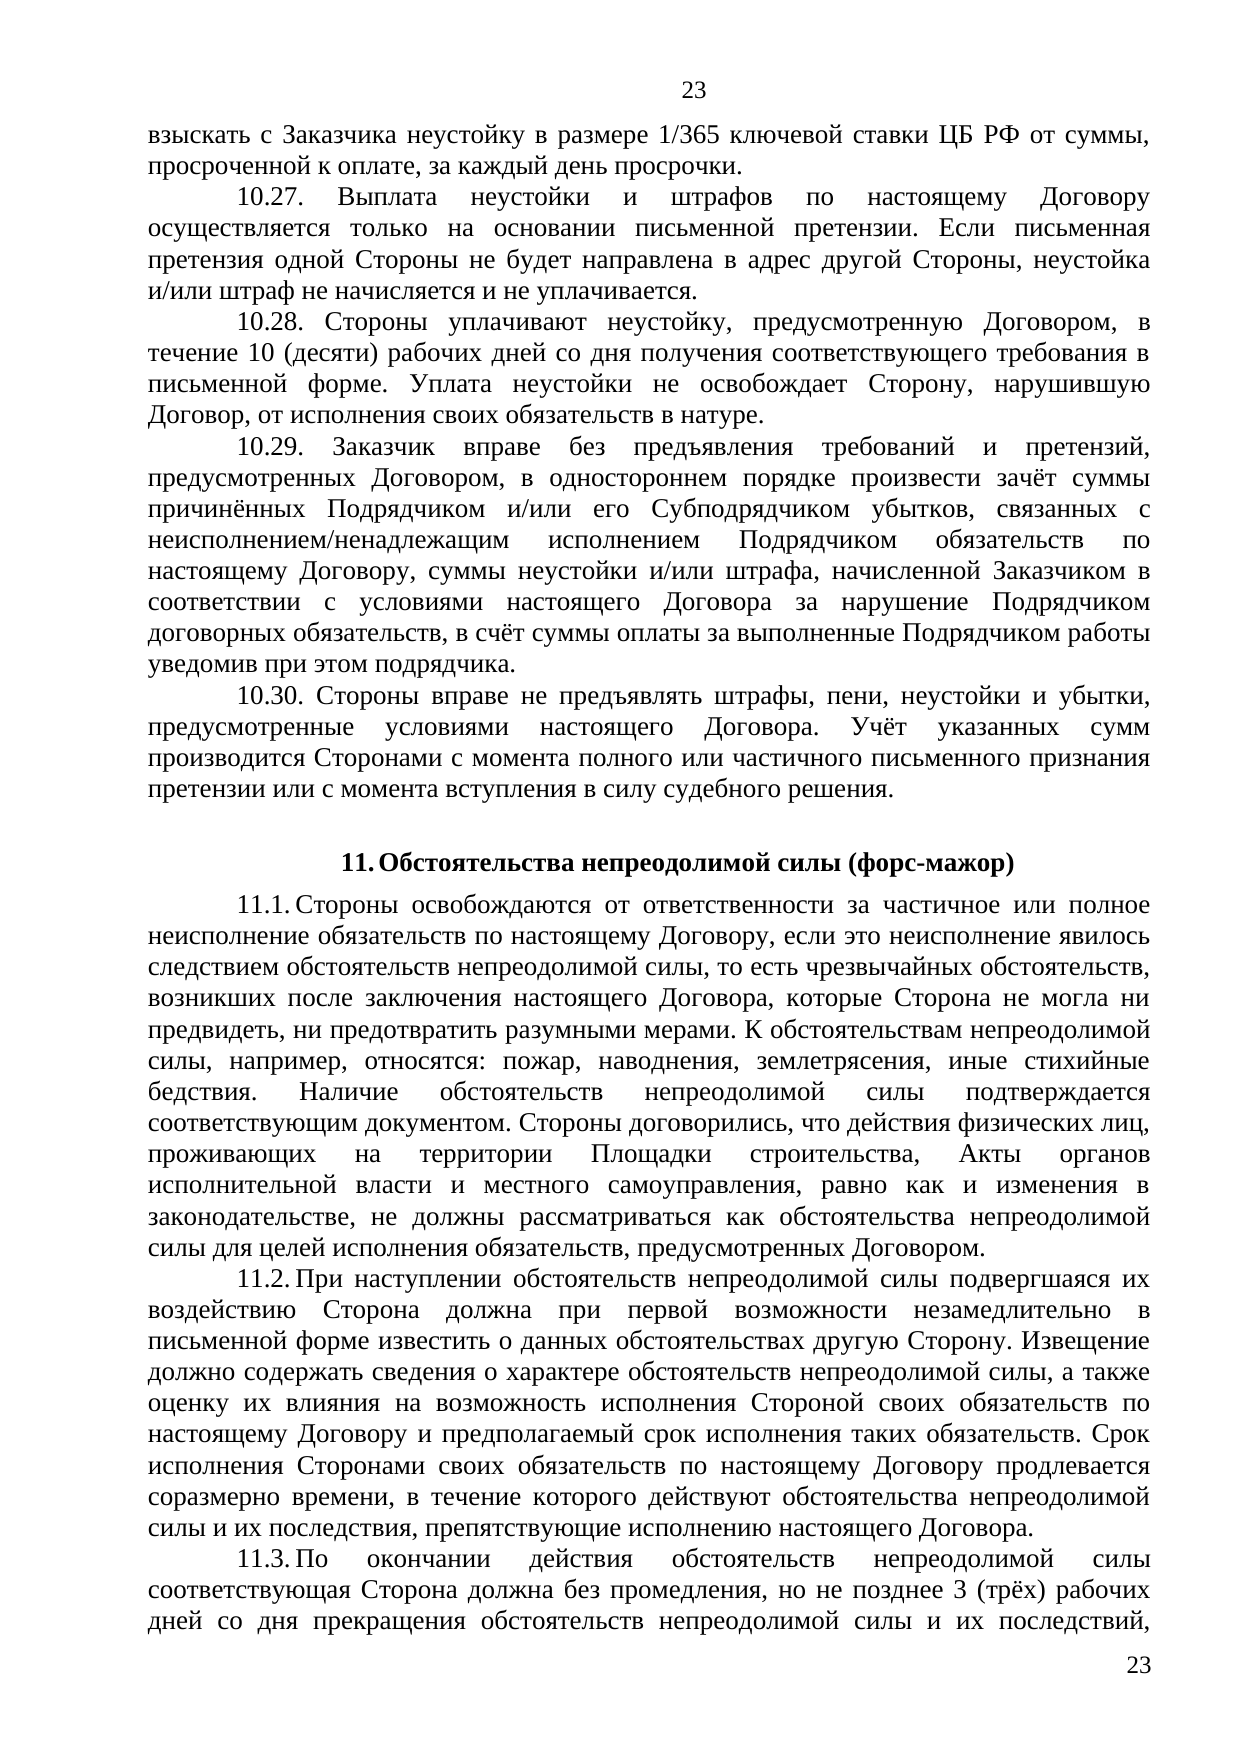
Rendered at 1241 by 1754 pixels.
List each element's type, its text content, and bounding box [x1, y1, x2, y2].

text 10.30. Стороны вправе не предъявлять штрафы, пени, неустойки и убытки, предусмотренные условиями настоящего Договора. Учёт указанных сумм производится Сторонами с момента полного или частичного письменного признания претензии или с момента вступления в силу судебного решения. [148, 679, 1152, 803]
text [148, 118, 1152, 180]
text 10.29. Заказчик вправе без предъявления требований и претензий, предусмотренных Договором, в одностороннем порядке произвести зачёт суммы причинённых Подрядчиком и/или его Субподрядчиком убытков, связанных с неисполнением/ненадлежащим исполнением Подрядчиком обязательств по настоящему Договору, суммы неустойки и/или штрафа, начисленной Заказчиком в соответствии с условиями настоящего Договора за нарушение Подрядчиком договорных обязательств, в счёт суммы оплаты за выполненные Подрядчиком работы уведомив при этом подрядчика. [148, 429, 1152, 679]
subtitle Обстоятельства непреодолимой силы (форс-мажор) [204, 846, 1152, 877]
text 10.28. Стороны уплачивают неустойку, предусмотренную Договором, в течение 10 (десяти) рабочих дней со дня получения соответствующего требования в письменной форме. Уплата неустойки не освобождает Сторону, нарушившую Договор, от исполнения своих обязательств в натуре. [148, 305, 1152, 429]
list При наступлении обстоятельств непреодолимой силы подвергшаяся их воздействию Сторона должна при первой возможности незамедлительно в письменной форме известить о данных обстоятельствах другую Сторону. Извещение должно содержать сведения о характере обстоятельств непреодолимой силы, а также оценку их влияния на возможность исполнения Стороной своих обязательств по настоящему Договору и предполагаемый срок исполнения таких обязательств. Срок исполнения Сторонами своих обязательств по настоящему Договору продлевается соразмерно времени, в течение которого действуют обстоятельства непреодолимой силы и их последствия, препятствующие исполнению настоящего Договора. [148, 1262, 1152, 1542]
text 10.27. Выплата неустойки и штрафов по настоящему Договору осуществляется только на основании письменной претензии. Если письменная претензия одной Стороны не будет направлена в адрес другой Стороны, неустойка и/или штраф не начисляется и не уплачивается. [148, 180, 1152, 305]
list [148, 1542, 1152, 1636]
list Стороны освобождаются от ответственности за частичное или полное неисполнение обязательств по настоящему Договору, если это неисполнение явилось следствием обстоятельств непреодолимой силы, то есть чрезвычайных обстоятельств, возникших после заключения настоящего Договора, которые Сторона не могла ни предвидеть, ни предотвратить разумными мерами. К обстоятельствам непреодолимой силы, например, относятся: пожар, наводнения, землетрясения, иные стихийные бедствия. Наличие обстоятельств непреодолимой силы подтверждается соответствующим документом. Стороны договорились, что действия физических лиц, проживающих на территории Площадки строительства, Акты органов исполнительной власти и местного самоуправления, равно как и изменения в законодательстве, не должны рассматриваться как обстоятельства непреодолимой силы для целей исполнения обязательств, предусмотренных Договором. [148, 888, 1152, 1262]
